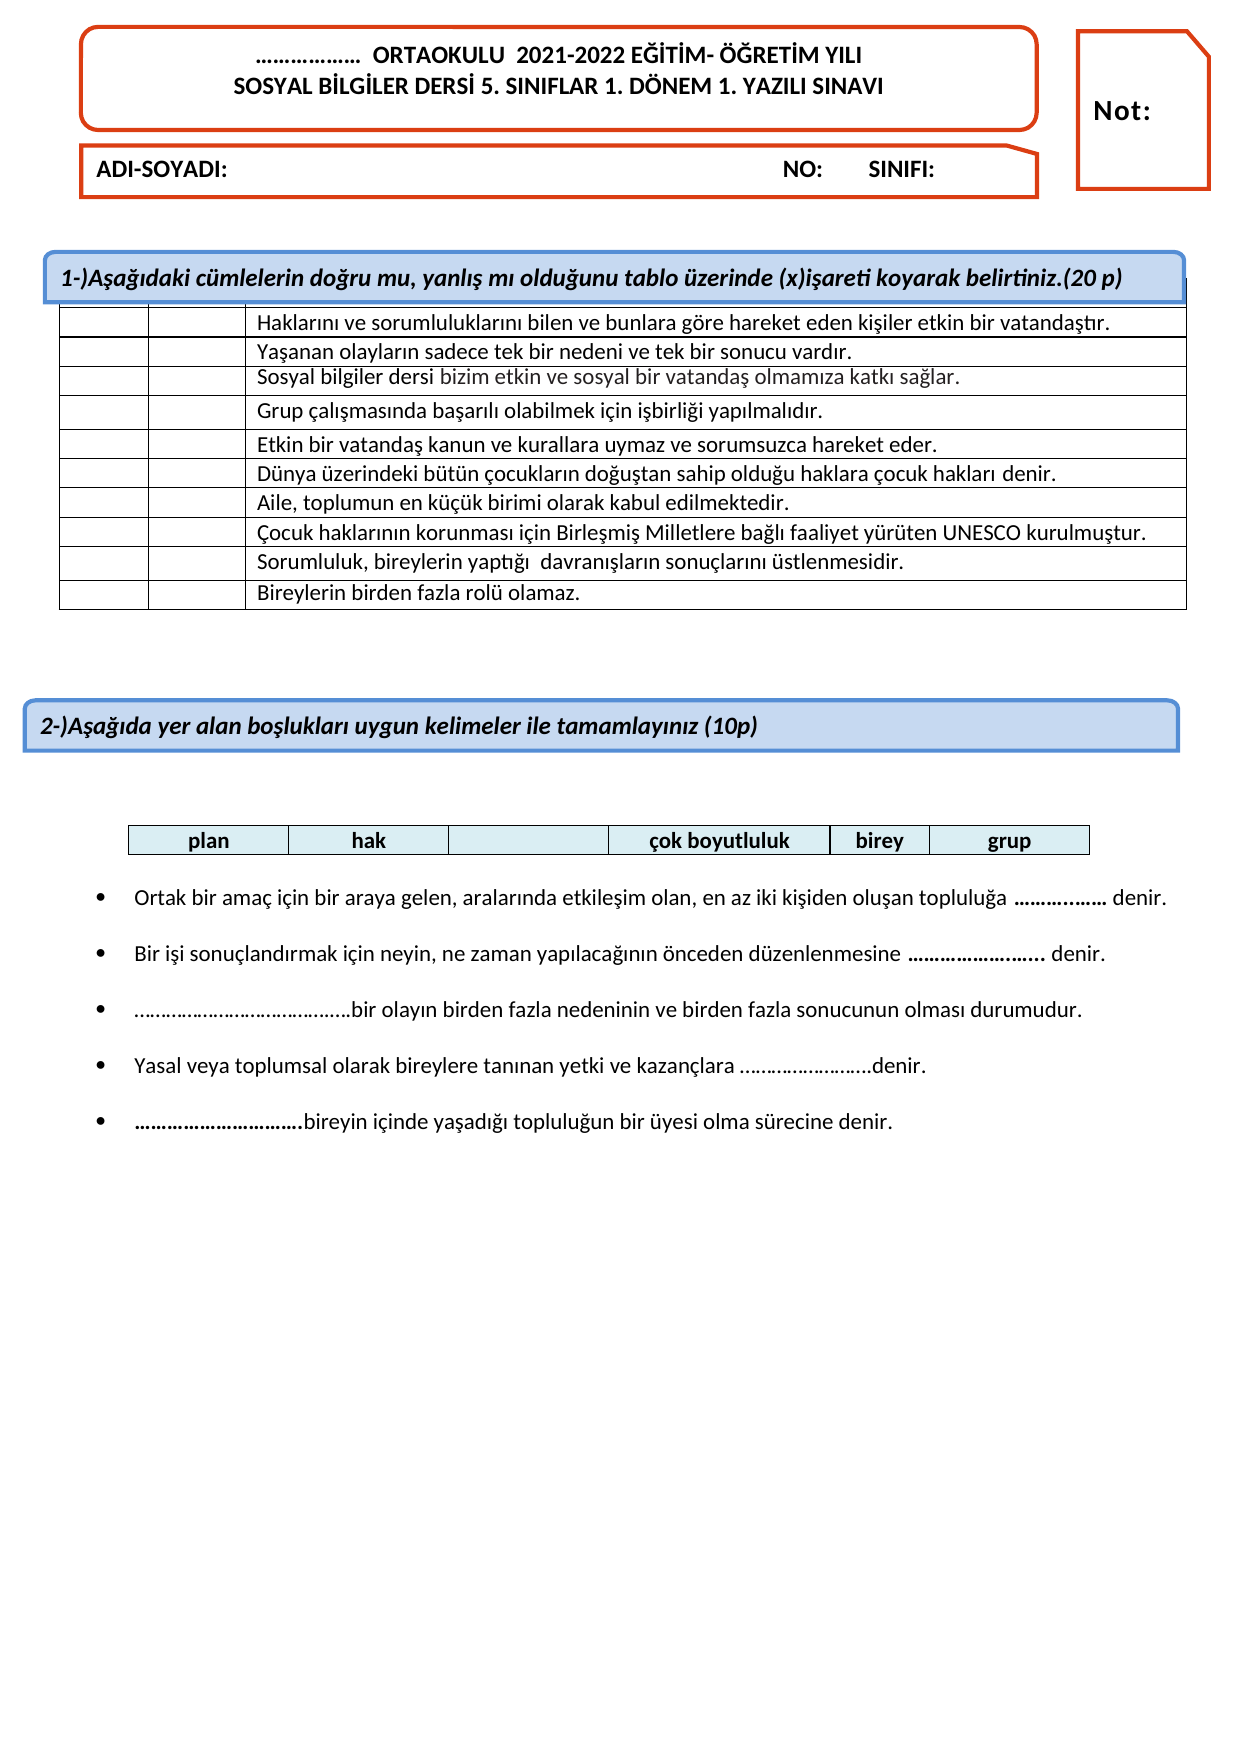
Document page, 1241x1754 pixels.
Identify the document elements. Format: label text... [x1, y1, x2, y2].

table_cell [149, 459, 245, 487]
table_cell [60, 459, 148, 487]
table_header hak [289, 826, 448, 854]
list ………………………….bireyin içinde yaşadığı topluluğun bir üyesi olma sürecine denir. [97, 1107, 1181, 1135]
table_header birey [831, 826, 929, 854]
table_cell Grup çalışmasında başarılı olabilmek için işbirliği yapılmalıdır. [246, 396, 1186, 429]
table_cell [60, 518, 148, 546]
table_header plan [129, 826, 288, 854]
table_cell [60, 367, 148, 395]
table_cell Dünya üzerindeki bütün çocukların doğuştan sahip olduğu haklara çocuk hakları denir. [246, 459, 1186, 487]
table_cell Aile, toplumun en küçük birimi olarak kabul edilmektedir. [246, 488, 1186, 517]
list Ortak bir amaç için bir araya gelen, aralarında etkileşim olan, en az iki kişiden oluşan topluluğa ………..…… denir. [97, 883, 1181, 911]
table_header çok boyutluluk [609, 826, 829, 854]
table_cell [149, 430, 245, 458]
table_cell [60, 488, 148, 517]
list Bir işi sonuçlandırmak için neyin, ne zaman yapılacağının önceden düzenlenmesine ……………….…... denir. [97, 939, 1181, 967]
table_header grup [930, 826, 1089, 854]
table_header [449, 826, 608, 854]
table_cell [60, 581, 148, 608]
table_cell Etkin bir vatandaş kanun ve kurallara uymaz ve sorumsuzca hareket eder. [246, 430, 1186, 458]
table_cell [149, 518, 245, 546]
table_cell [149, 308, 245, 336]
table_cell [149, 581, 245, 608]
table_cell [149, 396, 245, 429]
table_cell [60, 396, 148, 429]
table_cell [60, 547, 148, 579]
list ……………………………….….bir olayın birden fazla nedeninin ve birden fazla sonucunun olması durumudur. [97, 995, 1181, 1023]
list Yasal veya toplumsal olarak bireylere tanınan yetki ve kazançlara …………………….denir. [97, 1051, 1181, 1079]
table_cell [149, 367, 245, 395]
table_cell Sosyal bilgiler dersi bizim etkin ve sosyal bir vatandaş olmamıza katkı sağlar. [246, 367, 1186, 395]
table_cell [149, 338, 245, 366]
table_cell [60, 308, 148, 336]
table_cell Çocuk haklarının korunması için Birleşmiş Milletlere bağlı faaliyet yürüten UNESCO kurulmuştur. [246, 518, 1186, 546]
table_cell [149, 547, 245, 579]
table_cell [60, 338, 148, 366]
table_cell Haklarını ve sorumluluklarını bilen ve bunlara göre hareket eden kişiler etkin bir vatandaştır. [246, 308, 1186, 336]
table_cell Bireylerin birden fazla rolü olamaz. [246, 581, 1186, 608]
table_cell Yaşanan olayların sadece tek bir nedeni ve tek bir sonucu vardır. [246, 338, 1186, 366]
table_cell [60, 430, 148, 458]
table_cell [149, 488, 245, 517]
table_cell Sorumluluk, bireylerin yaptığı davranışların sonuçlarını üstlenmesidir. [246, 547, 1186, 579]
